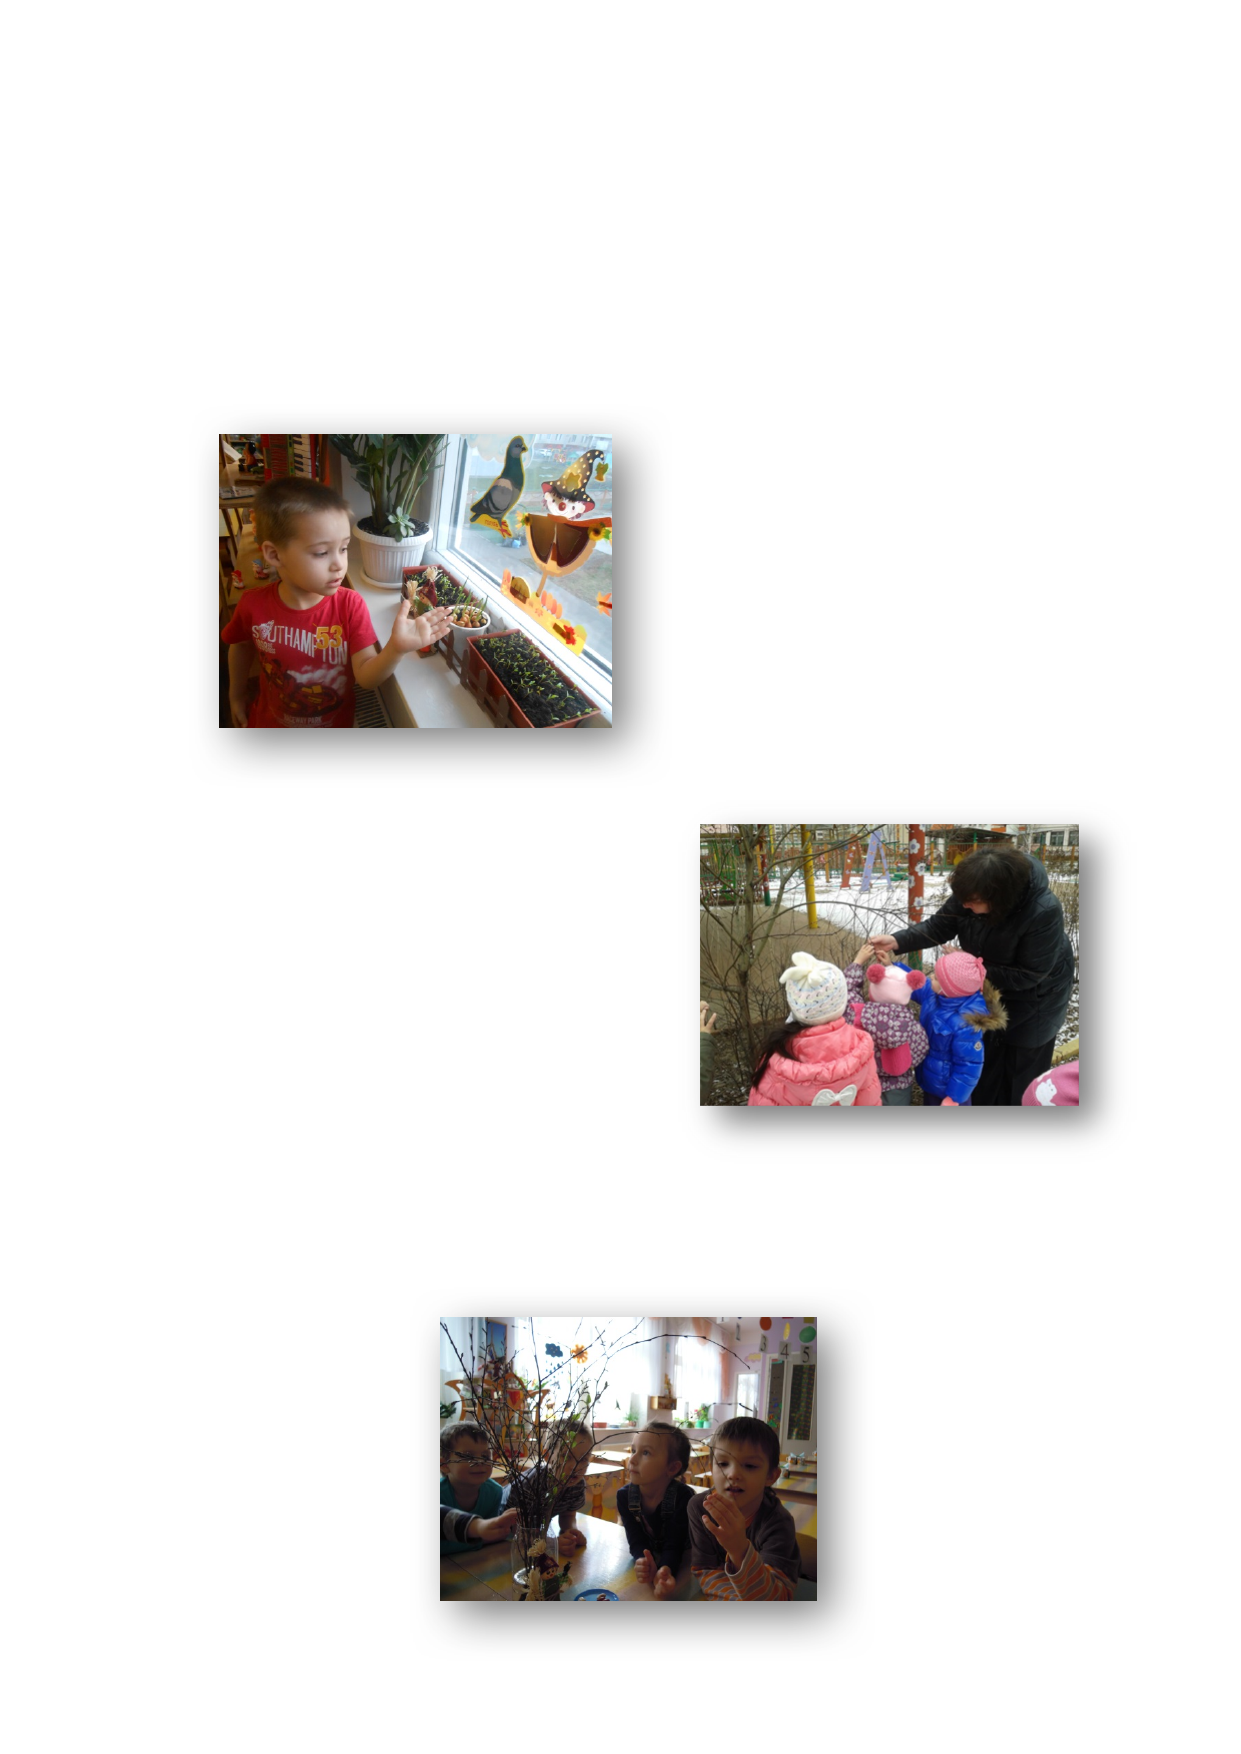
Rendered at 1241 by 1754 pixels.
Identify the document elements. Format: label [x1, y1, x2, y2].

picture [668, 792, 1144, 1171]
picture [440, 1317, 817, 1601]
picture [219, 434, 612, 728]
